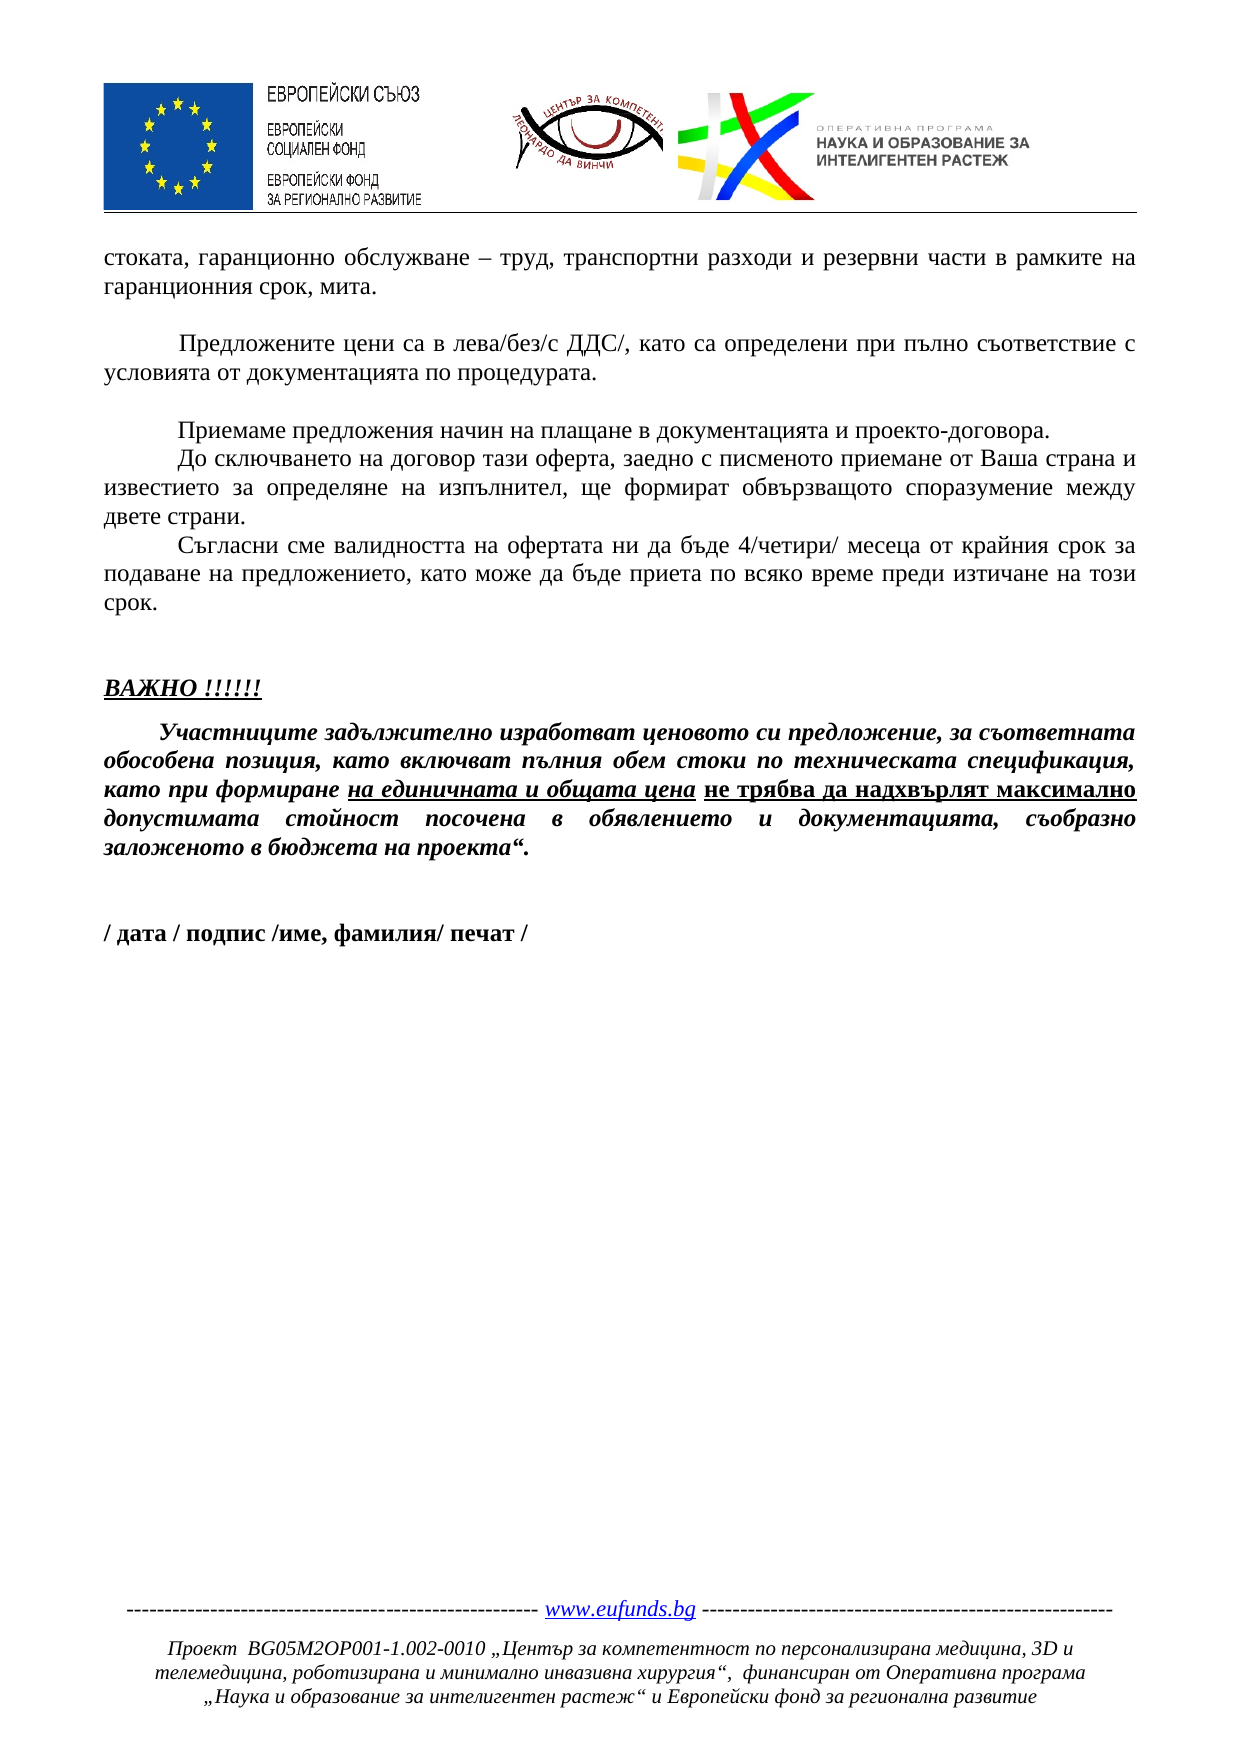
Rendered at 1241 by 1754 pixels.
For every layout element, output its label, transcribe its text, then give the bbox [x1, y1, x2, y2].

picture [103, 82, 421, 210]
picture [512, 73, 1049, 210]
text Приемаме предложения начин на плащане в документацията и проекто-договора. [103, 415, 1137, 443]
text Участниците задължително изработват ценовото си предложение, за съответната обособена позиция, като включват пълния обем стоки по техническата спецификация, като при формиране на единичната и общата цена не трябва да надхвърлят максимално допустимата стойност посочена в обявлението и документацията, съобразно заложеното в бюджета на проекта“. [103, 717, 1137, 860]
text ВАЖНО !!!!!! [103, 673, 1137, 702]
text / дата / подпис /име, фамилия/ печат / [103, 918, 1137, 947]
text Съгласни сме валидността на офертата ни да бъде 4/четири/ месеца от крайния срок за подаване на предложението, като може да бъде приета по всяко време преди изтичане на този срок. [103, 530, 1137, 616]
text До сключването на договор тази оферта, заедно с писменото приемане от Ваша страна и известието за определяне на изпълнител, ще формират обвързващото споразумение между двете страни. [103, 443, 1137, 530]
text Предложените цени са в лева/без/с ДДС/, като са определени при пълно съответствие с условията от документацията по процедурата. [103, 328, 1137, 386]
